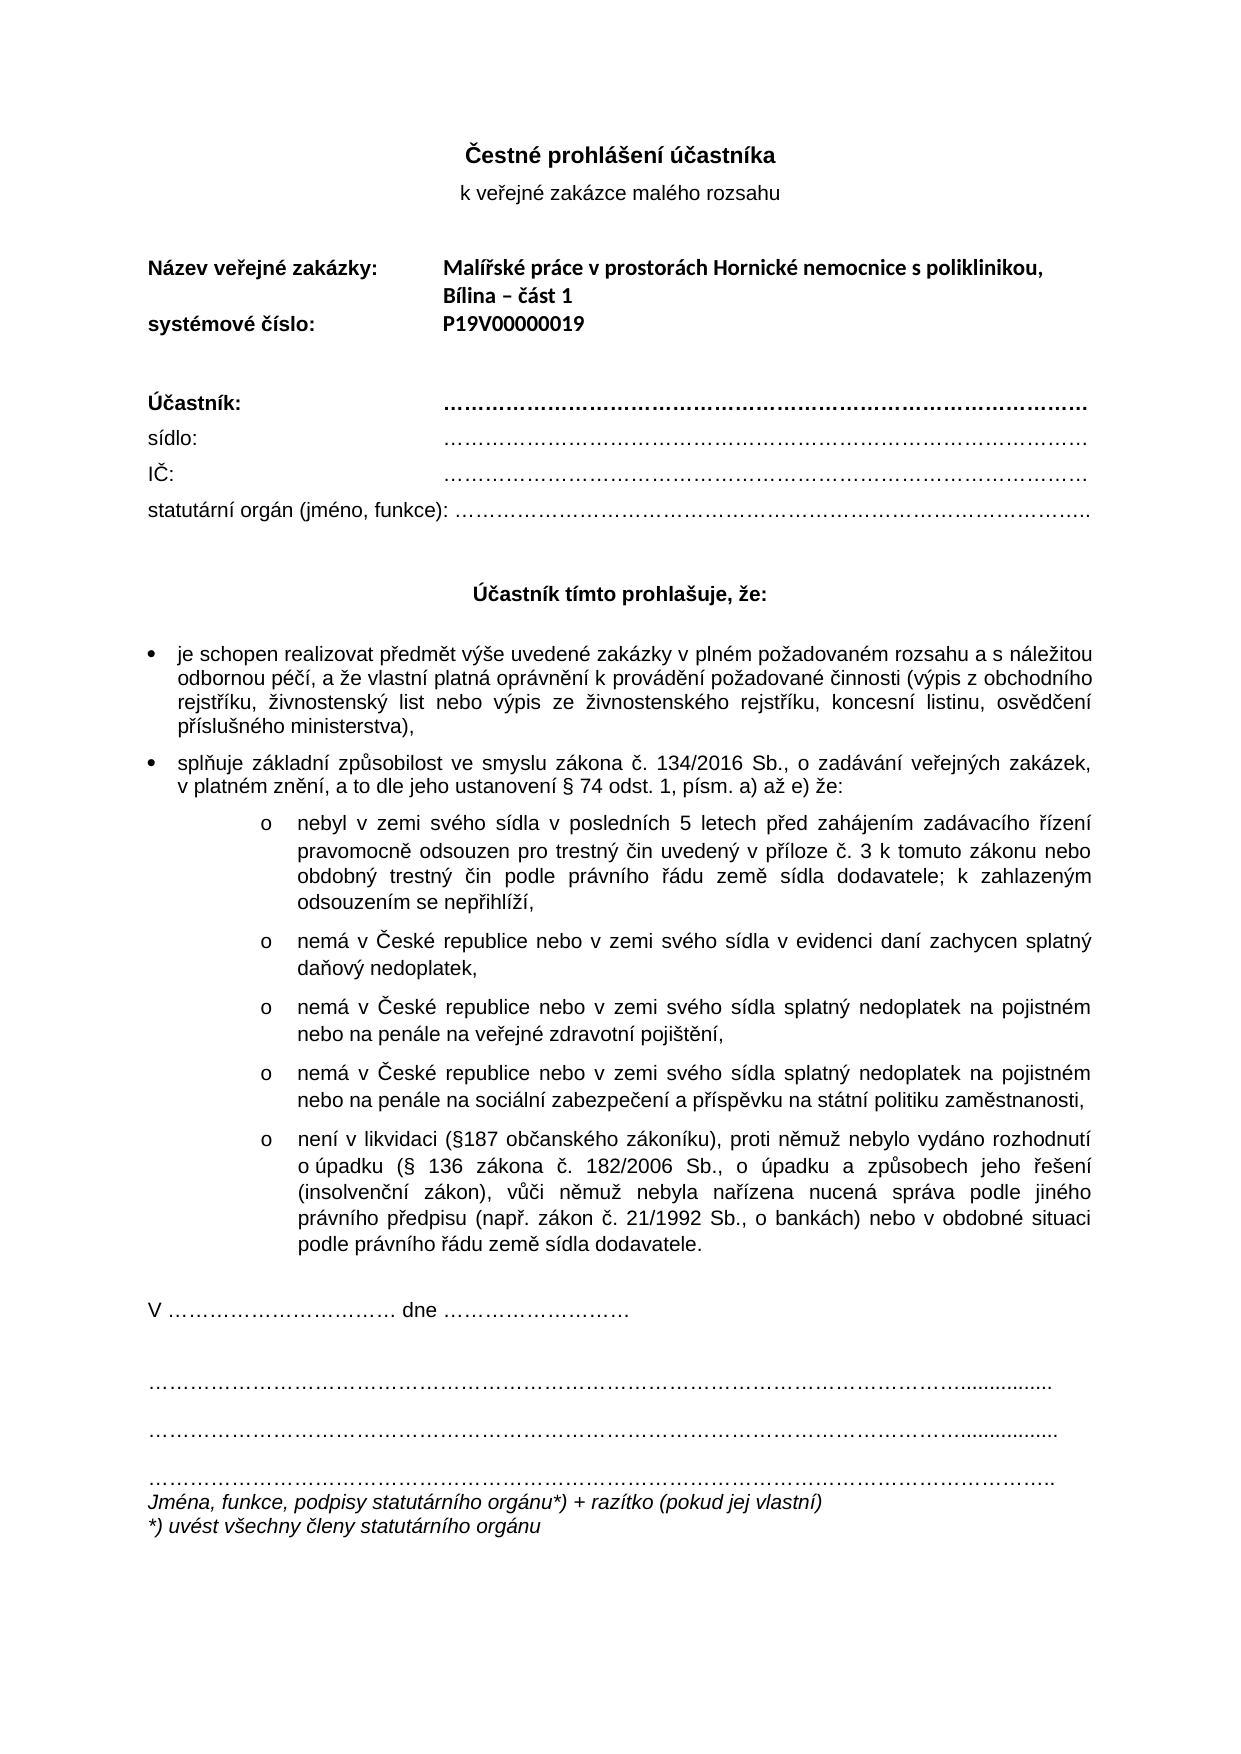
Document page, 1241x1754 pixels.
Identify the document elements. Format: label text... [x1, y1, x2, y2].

list splňuje základní způsobilost ve smyslu zákona č. 134/2016 Sb., o zadávání veřejných zakázek, v platném znění, a to dle jeho ustanovení § 74 odst. 1, písm. a) až e) že: [148, 750, 1093, 798]
text statutární orgán (jméno, funkce): ……………………………………………………………………………….. [148, 498, 1093, 522]
text Jména, funkce, podpisy statutárního orgánu*) + razítko (pokud jej vlastní) [148, 1490, 1093, 1514]
list je schopen realizovat předmět výše uvedené zakázky v plném požadovaném rozsahu a s náležitou odbornou péčí, a že vlastní platná oprávnění k provádění požadované činnosti (výpis z obchodního rejstříku, živnostenský list nebo výpis ze živnostenského rejstříku, koncesní listinu, osvědčení příslušného ministerstva), [148, 642, 1093, 738]
text sídlo: ………………………………………………………………………………… [148, 426, 1093, 450]
text Účastník: ………………………………………………………………………………… [148, 390, 1093, 414]
text V …………………………… dne ……………………… [148, 1298, 1093, 1322]
list nemá v České republice nebo v zemi svého sídla v evidenci daní zachycen splatný daňový nedoplatek, [260, 928, 1093, 980]
text Čestné prohlášení účastníka [148, 142, 1093, 168]
text ………………………………………………………………………………………………………................ [148, 1370, 1093, 1394]
list nemá v České republice nebo v zemi svého sídla splatný nedoplatek na pojistném nebo na penále na veřejné zdravotní pojištění, [260, 994, 1093, 1046]
list není v likvidaci (§187 občanského zákoníku), proti němuž nebylo vydáno rozhodnutí o úpadku (§ 136 zákona č. 182/2006 Sb., o úpadku a způsobech jeho řešení (insolvenční zákon), vůči němuž nebyla nařízena nucená správa podle jiného právního předpisu (např. zákon č. 21/1992 Sb., o bankách) nebo v obdobné situaci podle právního řádu země sídla dodavatele. [260, 1127, 1093, 1256]
text k veřejné zakázce malého rozsahu [148, 181, 1093, 205]
text Název veřejné zakázky: Malířské práce v prostorách Hornické nemocnice s poliklinikou, Bílina – část 1 [148, 253, 1093, 309]
text *) uvést všechny členy statutárního orgánu [148, 1514, 1093, 1538]
text ………………………………………………………………………………………………………................. [148, 1418, 1093, 1442]
text Účastník tímto prohlašuje, že: [148, 582, 1093, 606]
text IČ: ………………………………………………………………………………… [148, 462, 1093, 486]
text systémové číslo: P19V00000019 [148, 309, 1093, 337]
list nemá v České republice nebo v zemi svého sídla splatný nedoplatek na pojistném nebo na penále na sociální zabezpečení a příspěvku na státní politiku zaměstnanosti, [260, 1061, 1093, 1112]
list nebyl v zemi svého sídla v posledních 5 letech před zahájením zadávacího řízení pravomocně odsouzen pro trestný čin uvedený v příloze č. 3 k tomuto zákonu nebo obdobný trestný čin podle právního řádu země sídla dodavatele; k zahlazeným odsouzením se nepřihlíží, [260, 811, 1093, 914]
text ………………………………………………………………………………………………………………….. [148, 1466, 1093, 1490]
